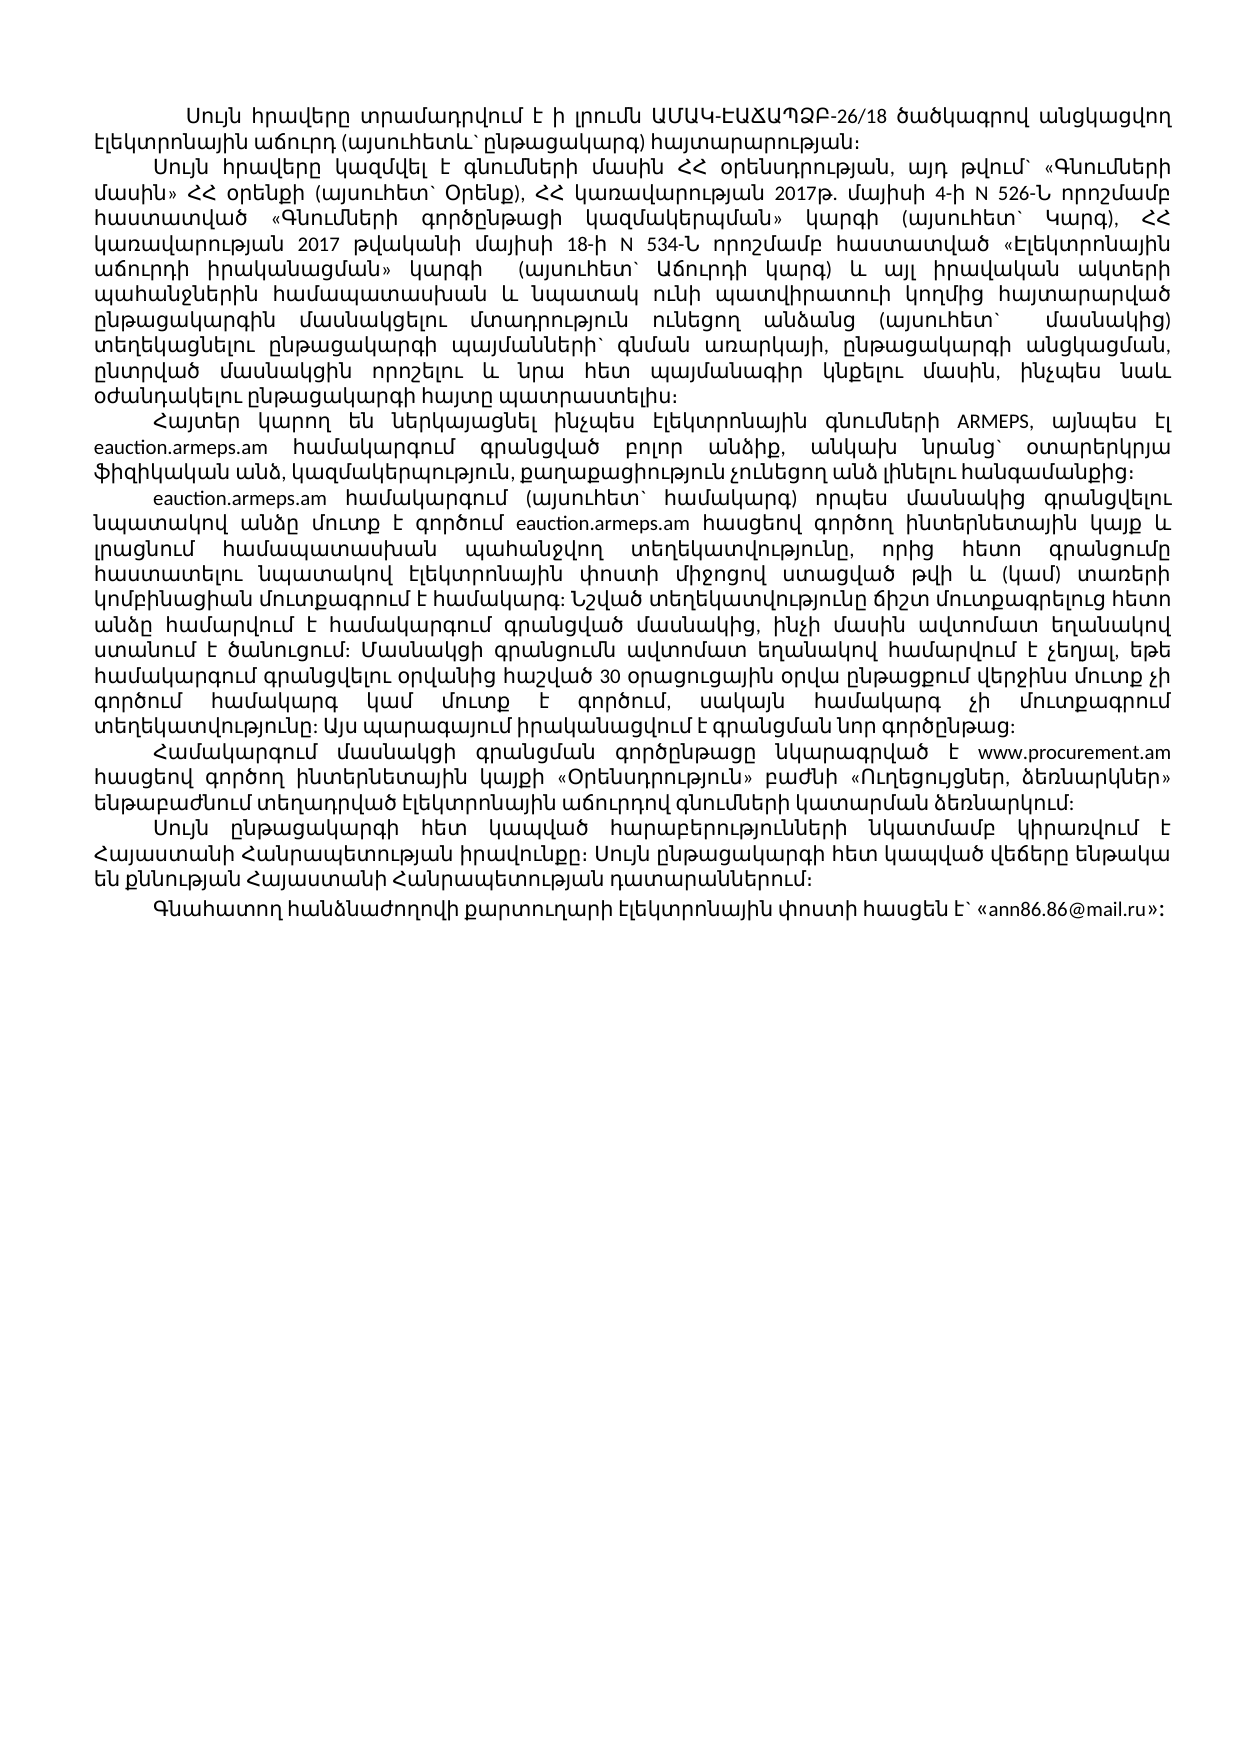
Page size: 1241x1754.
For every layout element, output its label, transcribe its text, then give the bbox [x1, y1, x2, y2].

text Գնահատող հանձնաժողովի քարտուղարի էլեկտրոնային փոստի հասցեն է` «ann86.86@mail.ru»: [94, 892, 1171, 922]
text Հայտեր կարող են ներկայացնել ինչպես էլեկտրոնային գնումների ARMEPS, այնպես էլ eauction.armeps.am համակարգում գրանցված բոլոր անձիք, անկախ նրանց` օտարերկրյա ֆիզիկական անձ, կազմակերպություն, քաղաքացիություն չունեցող անձ լինելու հանգամանքից։ [94, 409, 1171, 485]
text Սույն հրավերը տրամադրվում է ի լրումն ԱՄԱԿ-ԷԱՃԱՊՁԲ-26/18 ծածկագրով անցկացվող էլեկտրոնային աճուրդ (այսուհետև` ընթացակարգ) հայտարարության։ [94, 104, 1171, 154]
text Սույն հրավերը կազմվել է գնումների մասին ՀՀ օրենսդրության, այդ թվում` «Գնումների մասին» ՀՀ օրենքի (այսուհետ` Օրենք), ՀՀ կառավարության 2017թ. մայիսի 4-ի N 526-Ն որոշմամբ հաստատված «Գնումների գործընթացի կազմակերպման» կարգի (այսուհետ` Կարգ), ՀՀ կառավարության 2017 թվականի մայիսի 18-ի N 534-Ն որոշմամբ հաստատված «Էլեկտրոնային աճուրդի իրականացման» կարգի (այսուհետ` Աճուրդի կարգ) և այլ իրավական ակտերի պահանջներին համապատասխան և նպատակ ունի պատվիրատուի կողմից հայտարարված ընթացակարգին մասնակցելու մտադրություն ունեցող անձանց (այսուհետ` մասնակից) տեղեկացնելու ընթացակարգի պայմանների` գնման առարկայի, ընթացակարգի անցկացման, ընտրված մասնակցին որոշելու և նրա հետ պայմանագիր կնքելու մասին, ինչպես նաև օժանդակելու ընթացակարգի հայտը պատրաստելիս։ [94, 154, 1171, 409]
text Սույն ընթացակարգի հետ կապված հարաբերությունների նկատմամբ կիրառվում է Հայաստանի Հանրապետության իրավունքը։ Սույն ընթացակարգի հետ կապված վեճերը ենթակա են քննության Հայաստանի Հանրապետության դատարաններում։ [94, 815, 1171, 892]
text eauction.armeps.am համակարգում (այսուհետ` համակարգ) որպես մասնակից գրանցվելու նպատակով անձը մուտք է գործում eauction.armeps.am հասցեով գործող ինտերնետային կայք և լրացնում համապատասխան պահանջվող տեղեկատվությունը, որից հետո գրանցումը հաստատելու նպատակով էլեկտրոնային փոստի միջոցով ստացված թվի և (կամ) տառերի կոմբինացիան մուտքագրում է համակարգ: Նշված տեղեկատվությունը ճիշտ մուտքագրելուց հետո անձը համարվում է համակարգում գրանցված մասնակից, ինչի մասին ավտոմատ եղանակով ստանում է ծանուցում: Մասնակցի գրանցումն ավտոմատ եղանակով համարվում է չեղյալ, եթե համակարգում գրանցվելու օրվանից հաշված 30 օրացուցային օրվա ընթացքում վերջինս մուտք չի գործում համակարգ կամ մուտք է գործում, սակայն համակարգ չի մուտքագրում տեղեկատվությունը: Այս պարագայում իրականացվում է գրանցման նոր գործընթաց: [94, 485, 1171, 739]
text Համակարգում մասնակցի գրանցման գործընթացը նկարագրված է www.procurement.am հասցեով գործող ինտերնետային կայքի «Օրենսդրություն» բաժնի «Ուղեցույցներ, ձեռնարկներ» ենթաբաժնում տեղադրված էլեկտրոնային աճուրդով գնումների կատարման ձեռնարկում: [94, 739, 1171, 815]
